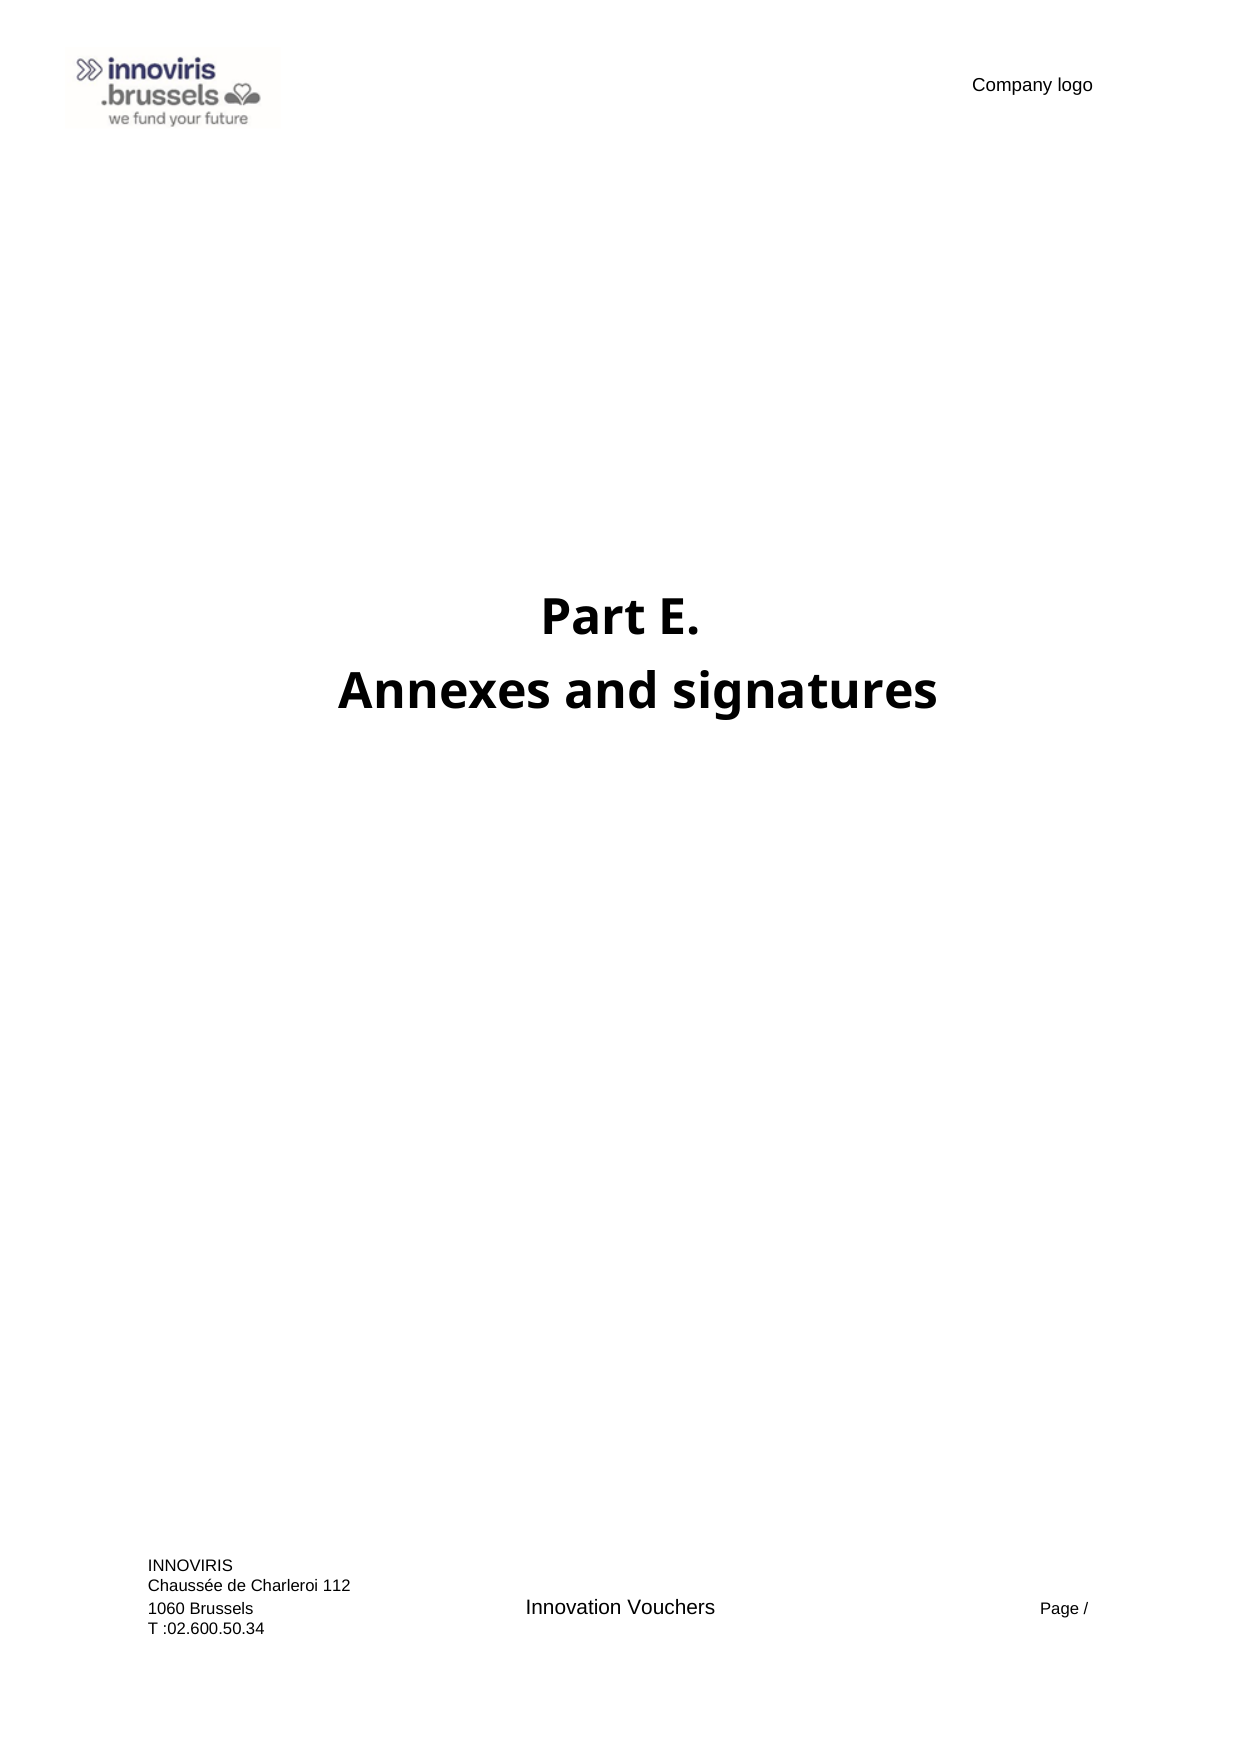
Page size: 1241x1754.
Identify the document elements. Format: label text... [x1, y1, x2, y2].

picture [65, 47, 282, 147]
subtitle Annexes and signatures [185, 581, 1092, 723]
